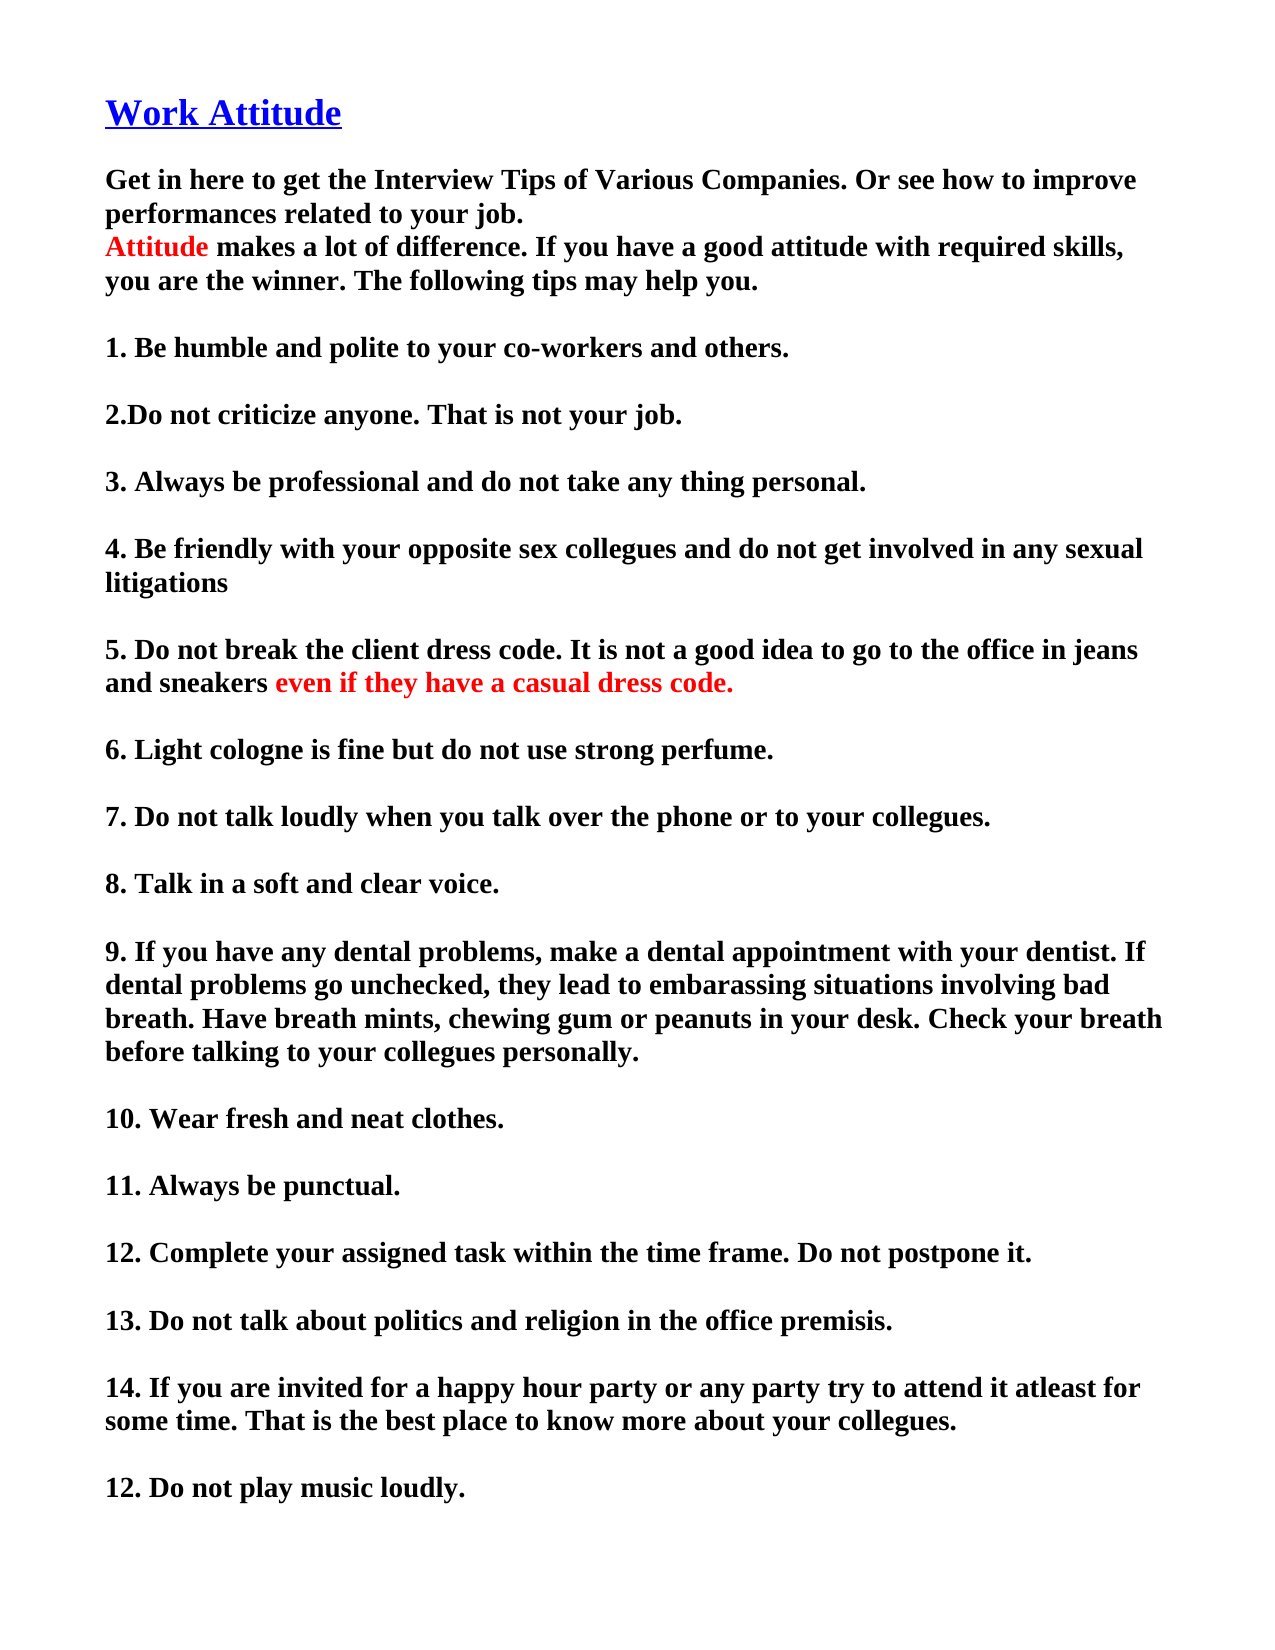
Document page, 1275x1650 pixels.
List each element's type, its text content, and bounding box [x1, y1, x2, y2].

text Get in here to get the Interview Tips of Various Companies. Or see how to improve performances related to your job. [105, 162, 1170, 229]
text Work Attitude [105, 90, 1170, 133]
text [105, 229, 1170, 1537]
